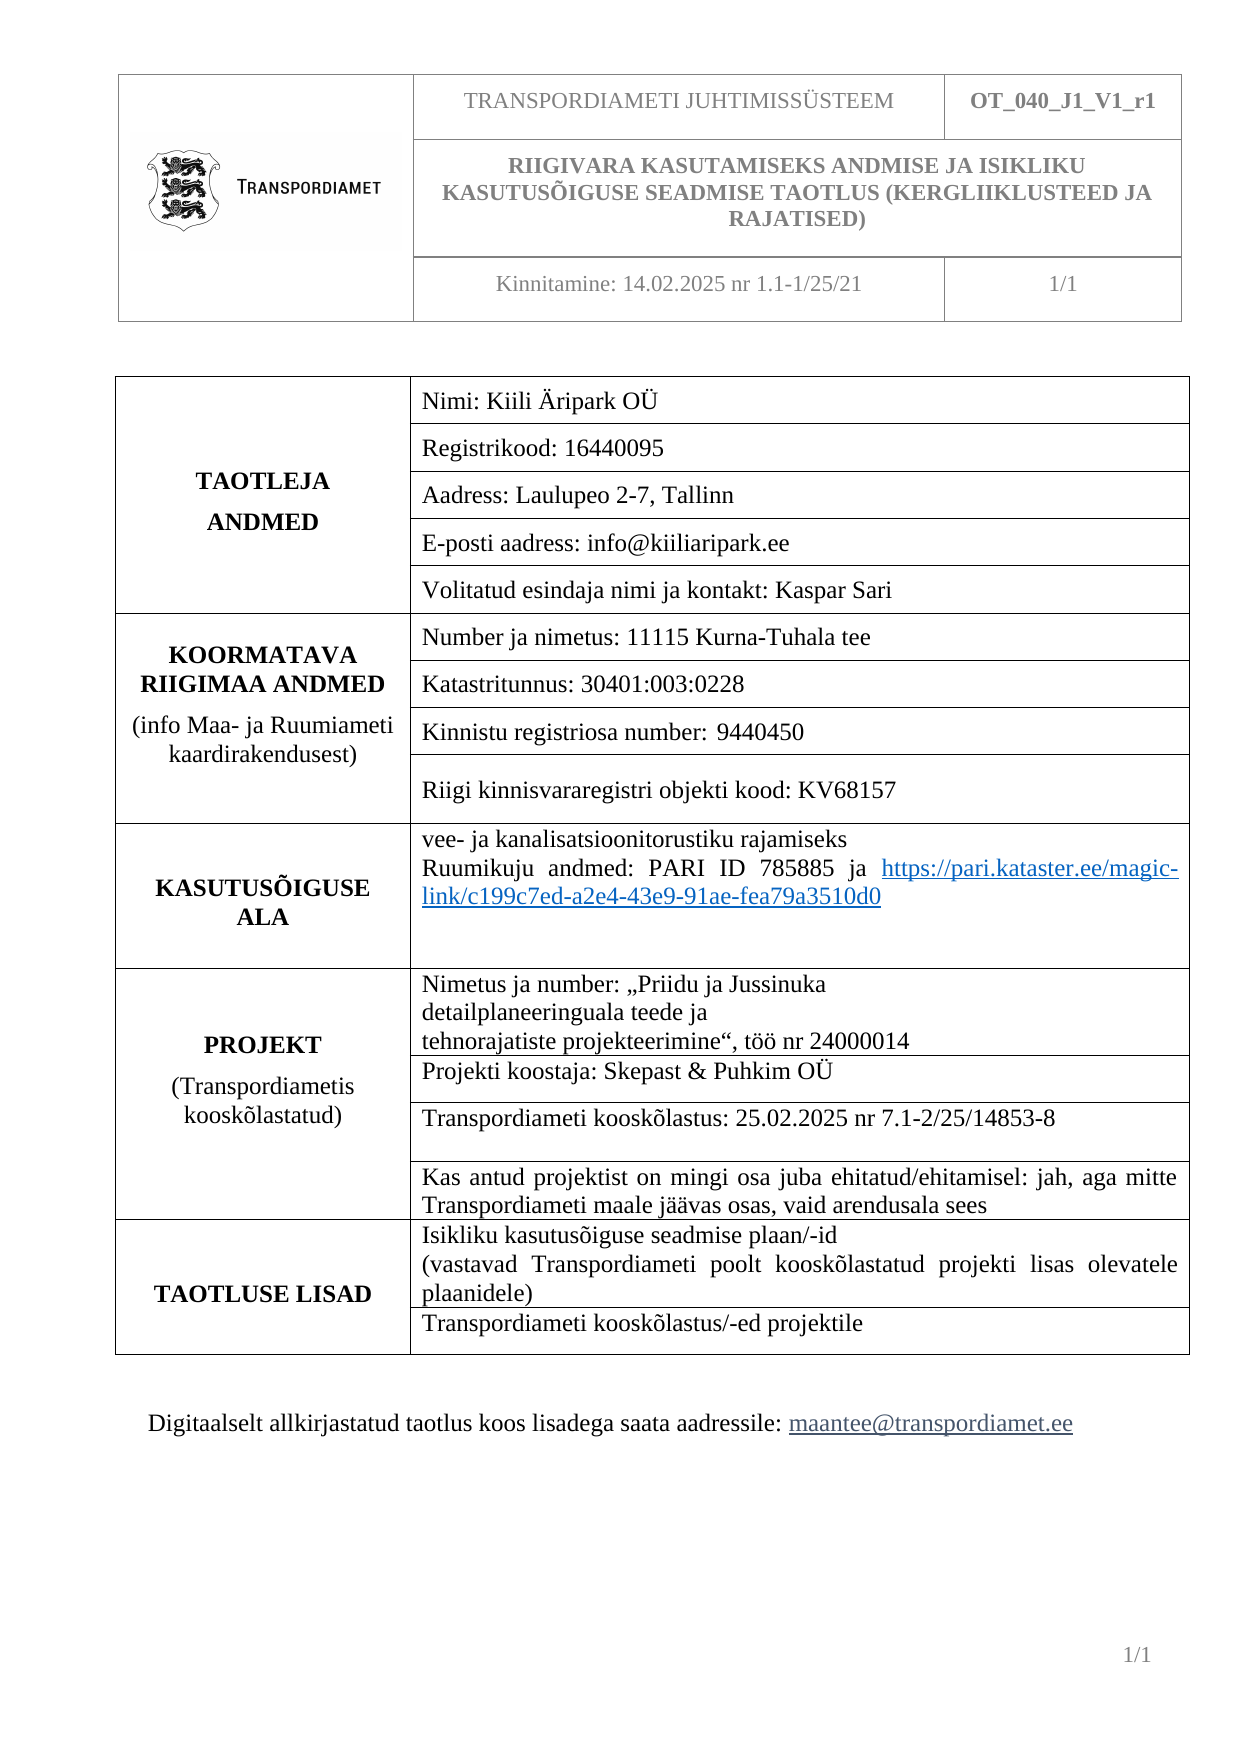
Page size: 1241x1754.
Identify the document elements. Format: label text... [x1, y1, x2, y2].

table_cell Isikliku kasutusõiguse seadmise plaan/-id (vastavad Transpordiameti poolt kooskõlastatud projekti lisas olevatele plaanidele) [411, 1220, 1189, 1307]
table_cell KOORMATAVA RIIGIMAA ANDMED (info Maa- ja Ruumiameti kaardirakendusest) [116, 614, 410, 823]
table_cell Aadress: Laulupeo 2-7, Tallinn [411, 472, 1189, 518]
table_cell Registrikood: 16440095 [411, 424, 1189, 471]
table_cell Volitatud esindaja nimi ja kontakt: Kaspar Sari [411, 566, 1189, 612]
table_cell Transpordiameti kooskõlastus: 25.02.2025 nr 7.1-2/25/14853-8 [411, 1103, 1189, 1161]
text Digitaalselt allkirjastatud taotlus koos lisadega saata aadressile: maantee@transpordiamet.ee [148, 1408, 1152, 1437]
table_header TAOTLEJA ANDMED [116, 377, 410, 612]
table_cell Projekti koostaja: Skepast & Puhkim OÜ [411, 1056, 1189, 1102]
table_cell Nimetus ja number: „Priidu ja Jussinuka detailplaneeringuala teede ja tehnorajatiste projekteerimine“, töö nr 24000014 [411, 969, 1189, 1055]
table_cell KASUTUSÕIGUSE ALA [116, 824, 410, 968]
table_cell Kinnistu registriosa number: 9440450 [411, 708, 1189, 754]
picture [129, 132, 402, 251]
table_cell vee- ja kanalisatsioonitorustiku rajamiseks Ruumikuju andmed: PARI ID 785885 ja https://pari.kataster.ee/magic-link/c199c7ed-a2e4-43e9-91ae-fea79a3510d0 [411, 824, 1189, 968]
table_cell TAOTLUSE LISAD [116, 1220, 410, 1354]
table_cell Kas antud projektist on mingi osa juba ehitatud/ehitamisel: jah, aga mitte Transpordiameti maale jäävas osas, vaid arendusala sees [411, 1162, 1189, 1219]
table_header Nimi: Kiili Äripark OÜ [411, 377, 1189, 423]
table_cell E-posti aadress: info@kiiliaripark.ee [411, 519, 1189, 565]
table_cell Riigi kinnisvararegistri objekti kood: KV68157 [411, 755, 1189, 823]
table_cell Katastritunnus: 30401:003:0228 [411, 661, 1189, 707]
table_cell PROJEKT (Transpordiametis kooskõlastatud) [116, 969, 410, 1219]
table_cell Number ja nimetus: 11115 Kurna-Tuhala tee [411, 614, 1189, 660]
table_cell Transpordiameti kooskõlastus/-ed projektile [411, 1308, 1189, 1354]
